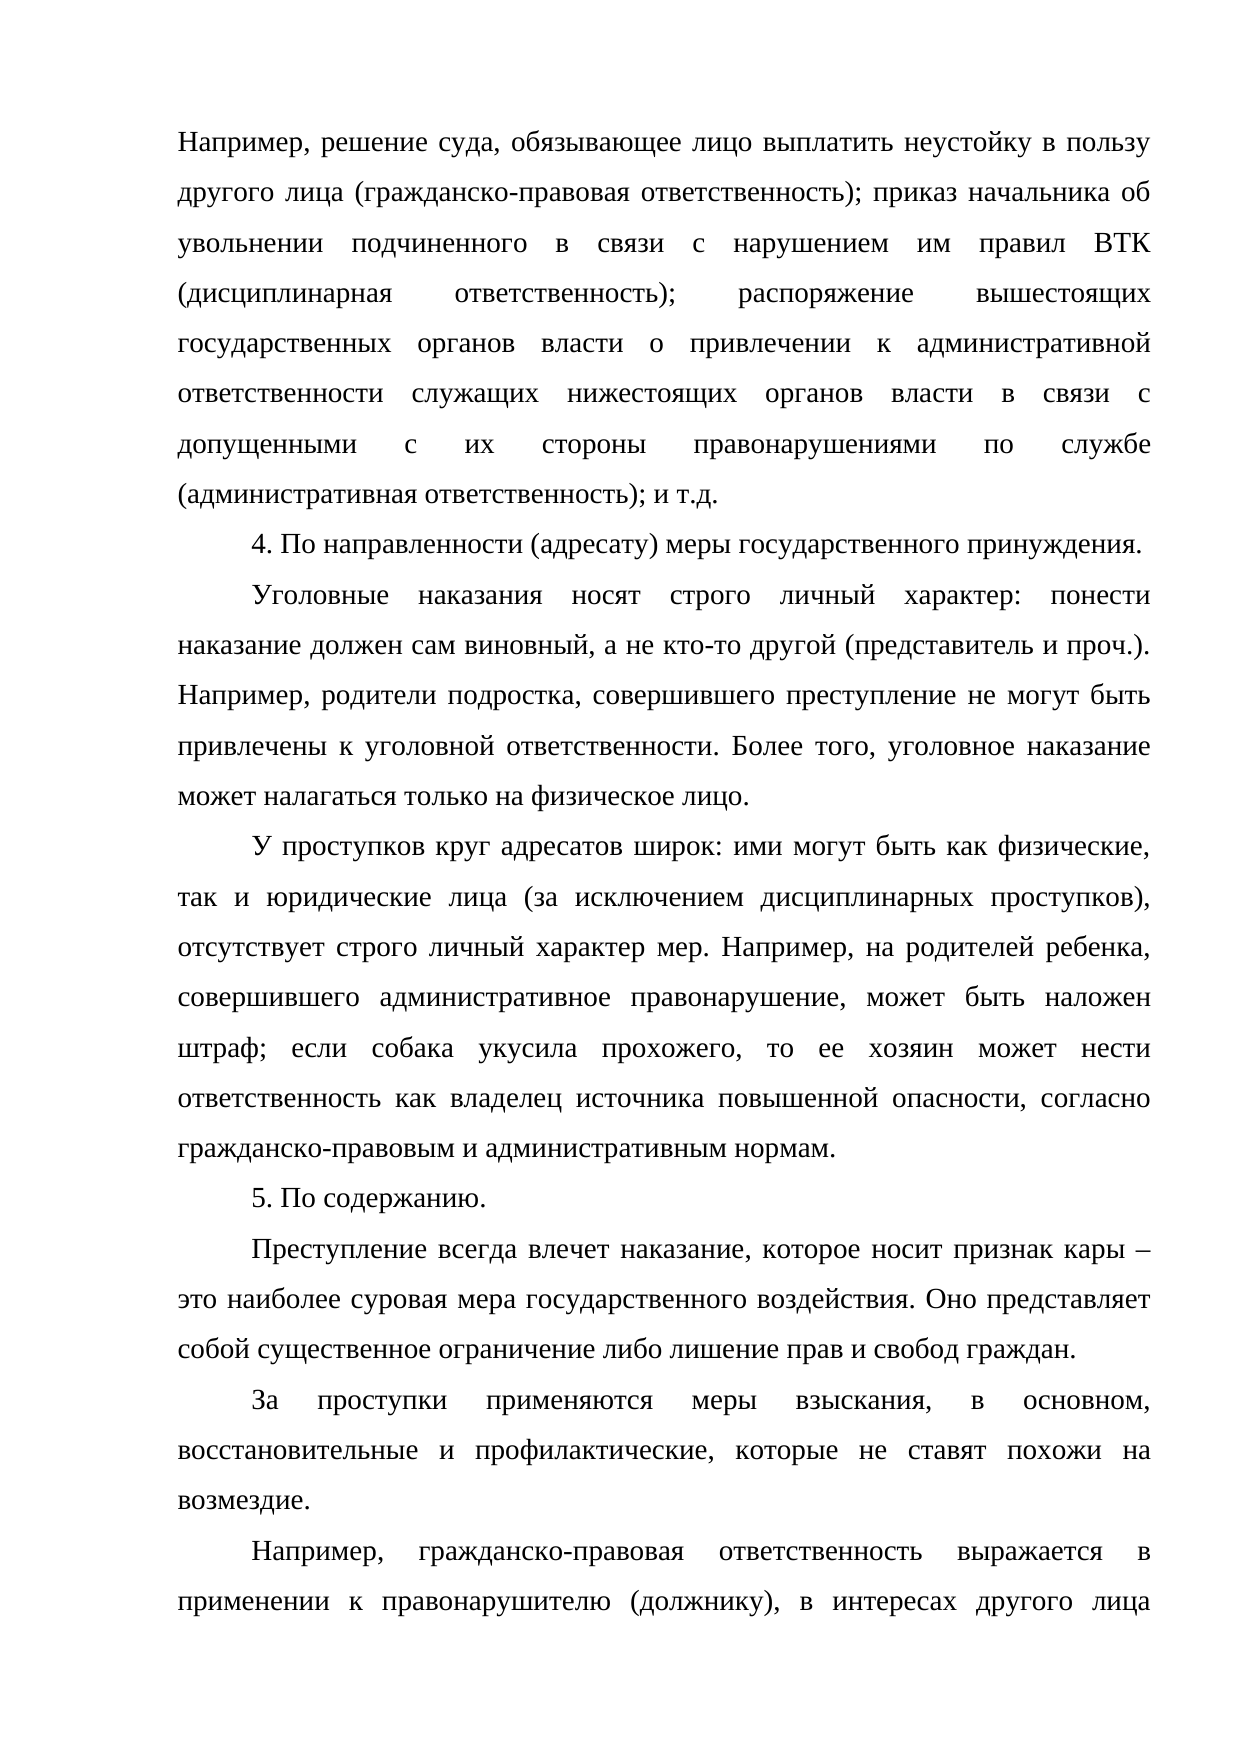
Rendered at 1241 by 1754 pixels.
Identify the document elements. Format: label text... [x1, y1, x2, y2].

text 4. По направленности (адресату) меры государственного принуждения. [177, 527, 1152, 560]
text У проступков круг адресатов широк: ими могут быть как физические, так и юридические лица (за исключением дисциплинарных проступков), отсутствует строго личный характер мер. Например, на родителей ребенка, совершившего административное правонарушение, может быть наложен штраф; если собака укусила прохожего, то ее хозяин может нести ответственность как владелец источника повышенной опасности, согласно гражданско-правовым и административным нормам. [177, 828, 1152, 1164]
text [177, 1533, 1152, 1617]
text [177, 124, 1152, 510]
text Преступление всегда влечет наказание, которое носит признак кары – это наиболее суровая мера государственного воздействия. Оно представляет собой существенное ограничение либо лишение прав и свобод граждан. [177, 1231, 1152, 1365]
text Уголовные наказания носят строго личный характер: понести наказание должен сам виновный, а не кто-то другой (представитель и проч.). Например, родители подростка, совершившего преступление не могут быть привлечены к уголовной ответственности. Более того, уголовное наказание может налагаться только на физическое лицо. [177, 577, 1152, 812]
text 5. По содержанию. [177, 1181, 1152, 1214]
text За проступки применяются меры взыскания, в основном, восстановительные и профилактические, которые не ставят похожи на возмездие. [177, 1382, 1152, 1516]
